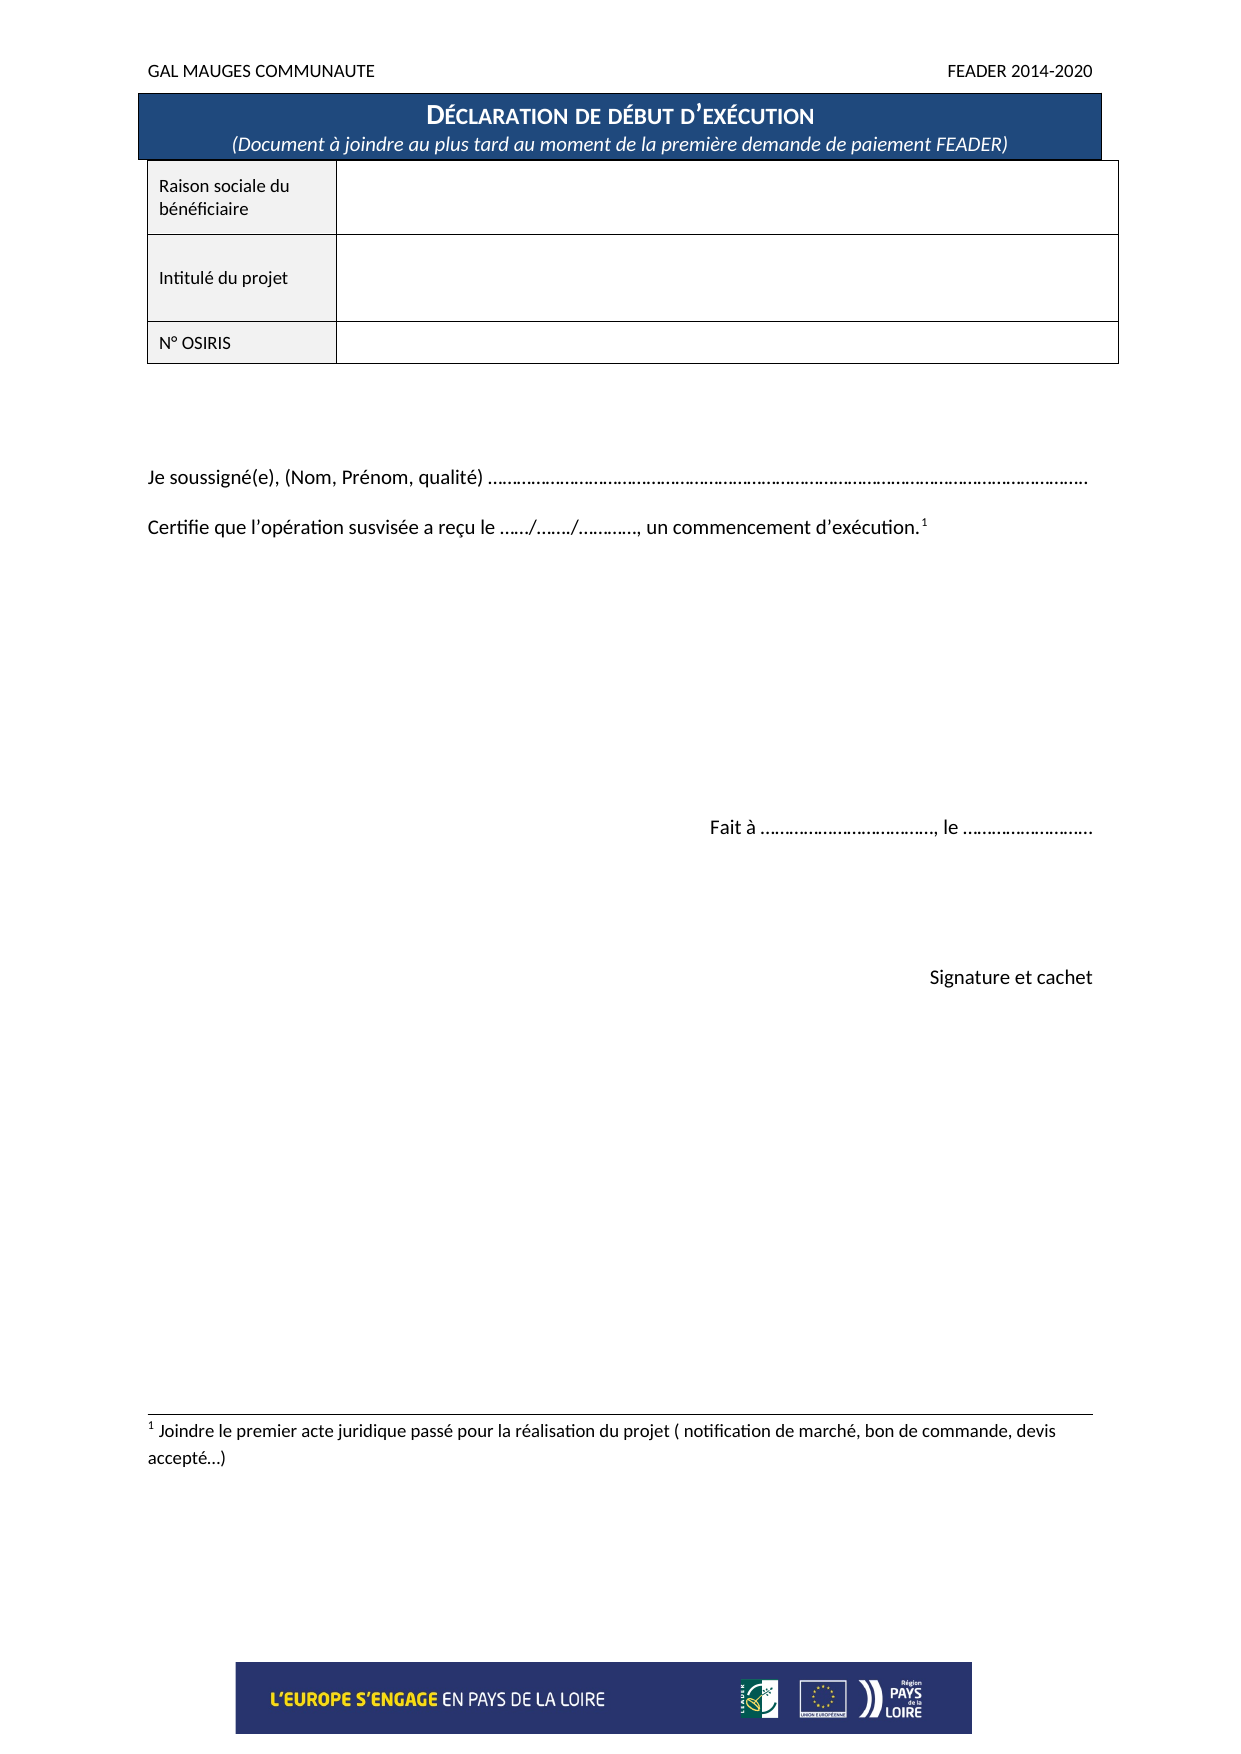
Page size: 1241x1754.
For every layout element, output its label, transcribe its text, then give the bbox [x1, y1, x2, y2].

text Certifie que l’opération susvisée a reçu le ……/……./…………, un commencement d’exécution.1 [148, 514, 1093, 539]
text 1 Joindre le premier acte juridique passé pour la réalisation du projet ( notification de marché, bon de commande, devis accepté…) [148, 1415, 1093, 1469]
text Déclaration de début d’exécution [139, 94, 1101, 128]
text Fait à ………………………………, le ……………………… [148, 814, 1093, 839]
table_cell Intitulé du projet [148, 235, 336, 321]
text Je soussigné(e), (Nom, Prénom, qualité) …………………………………………………………………………………………………………….. [148, 464, 1093, 489]
text Signature et cachet [148, 964, 1093, 989]
table_header [337, 161, 1118, 233]
table_cell [337, 235, 1118, 321]
table_header Raison sociale du bénéficiaire [148, 161, 336, 233]
table_cell N° OSIRIS [148, 322, 336, 363]
table_cell [337, 322, 1118, 363]
picture [234, 1662, 971, 1734]
text (Document à joindre au plus tard au moment de la première demande de paiement FEADER) [139, 128, 1101, 159]
